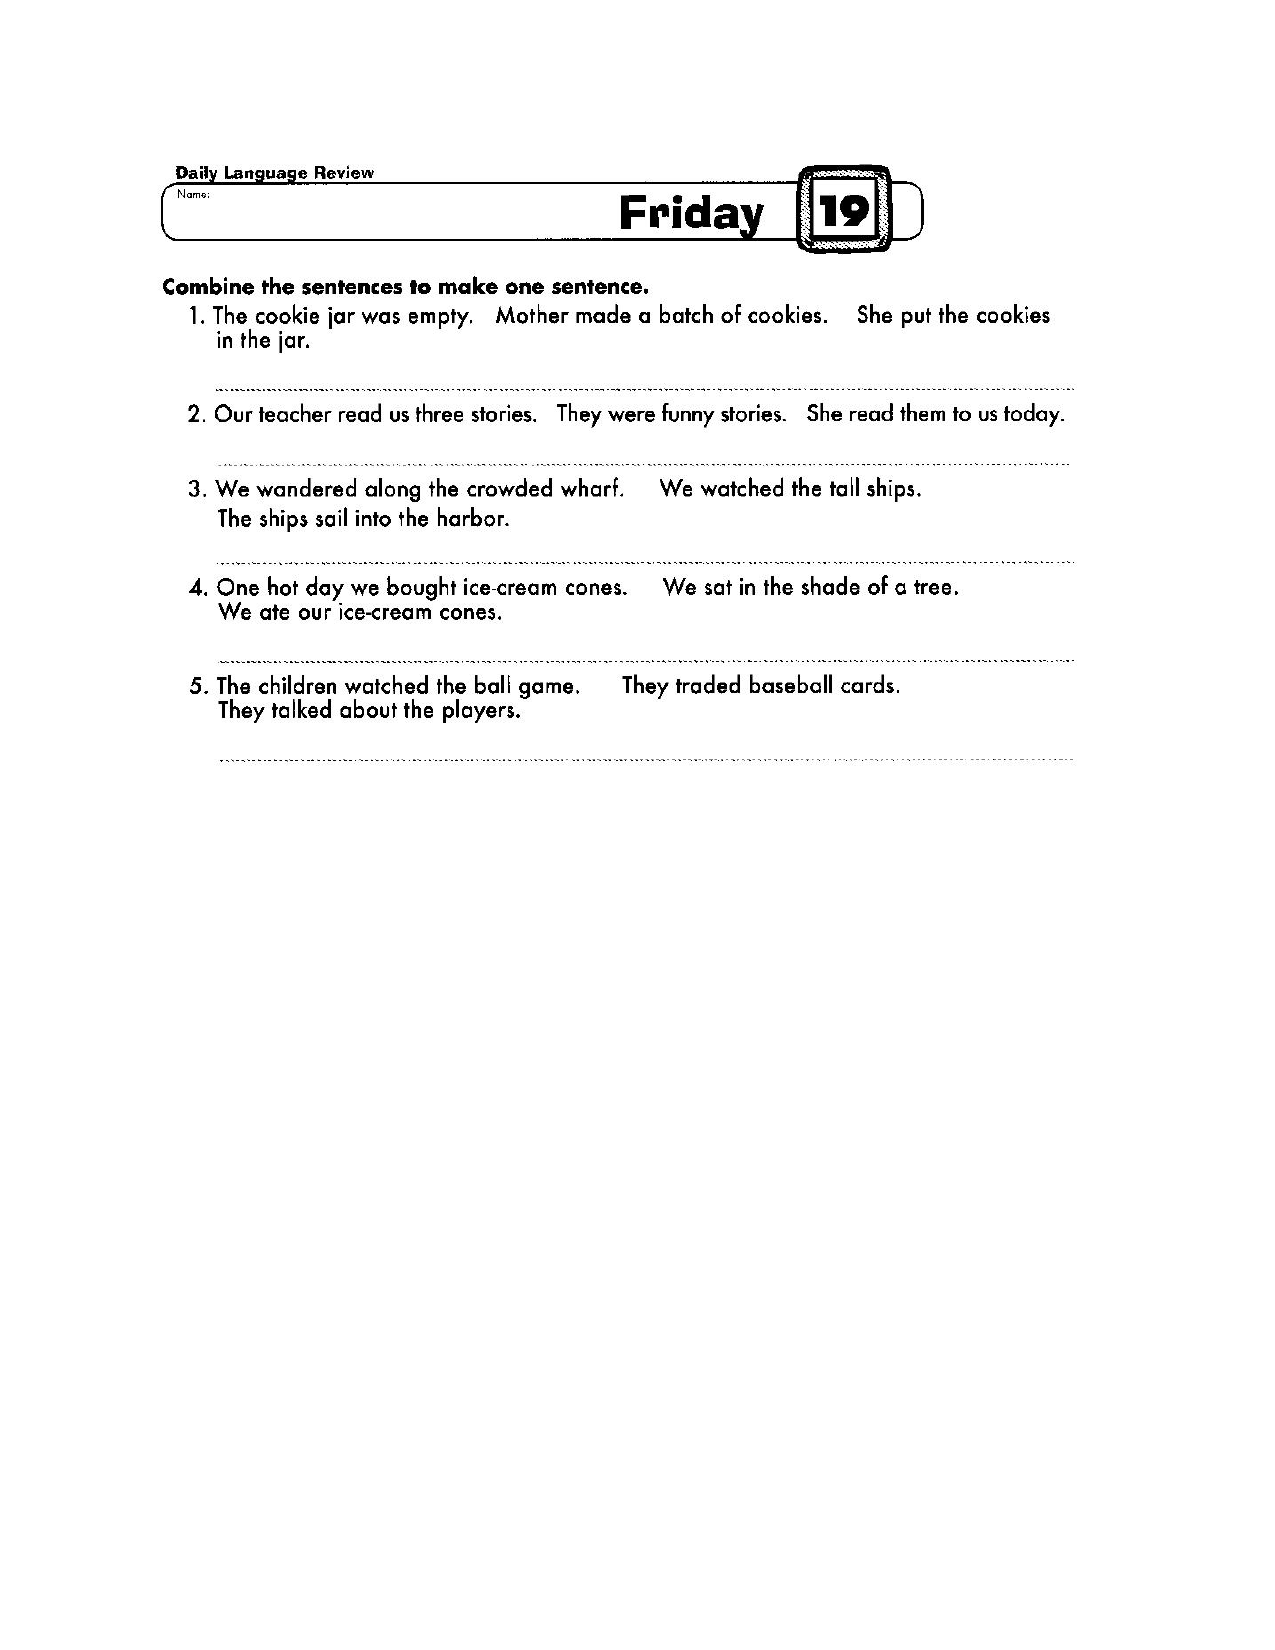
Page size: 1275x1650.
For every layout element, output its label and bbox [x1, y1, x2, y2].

picture [150, 150, 1125, 829]
